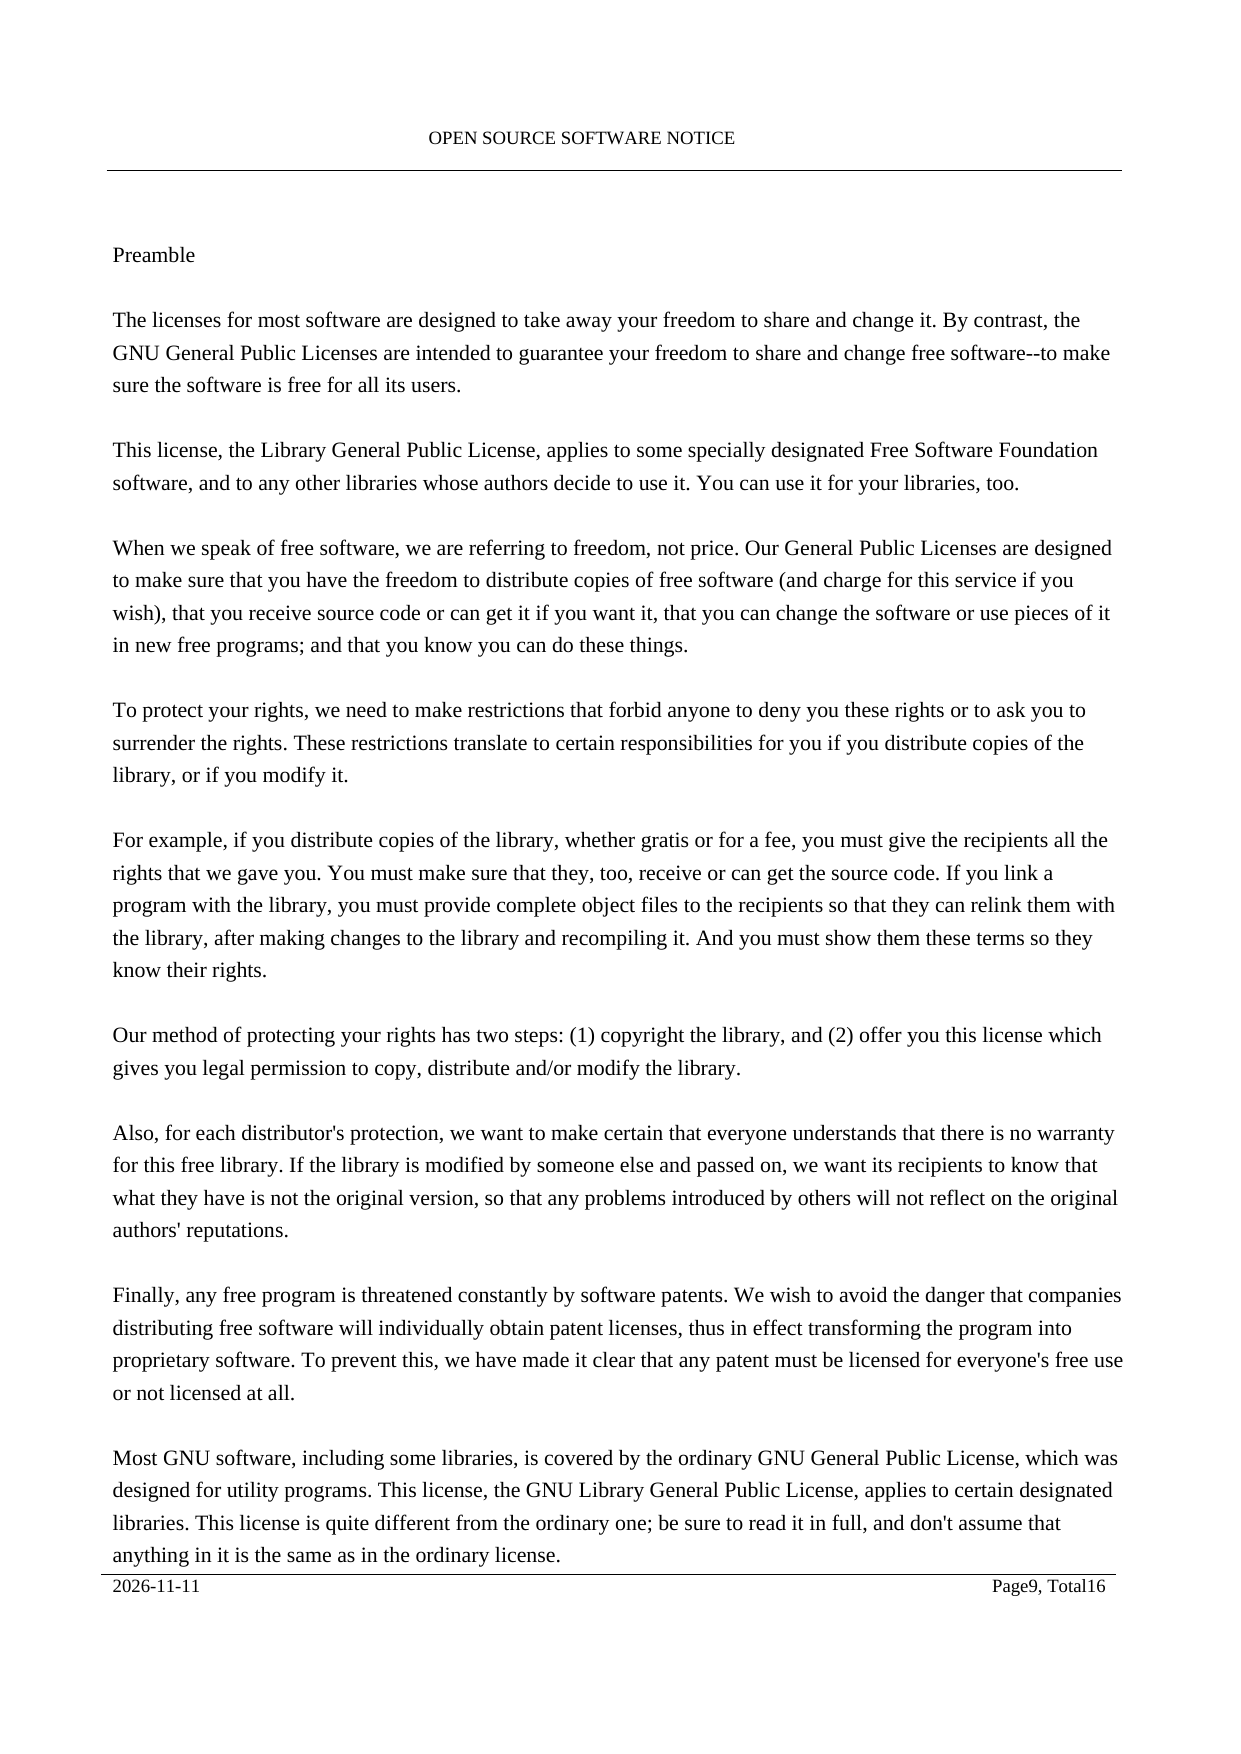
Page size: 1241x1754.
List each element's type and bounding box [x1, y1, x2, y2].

text [112, 206, 1128, 1571]
